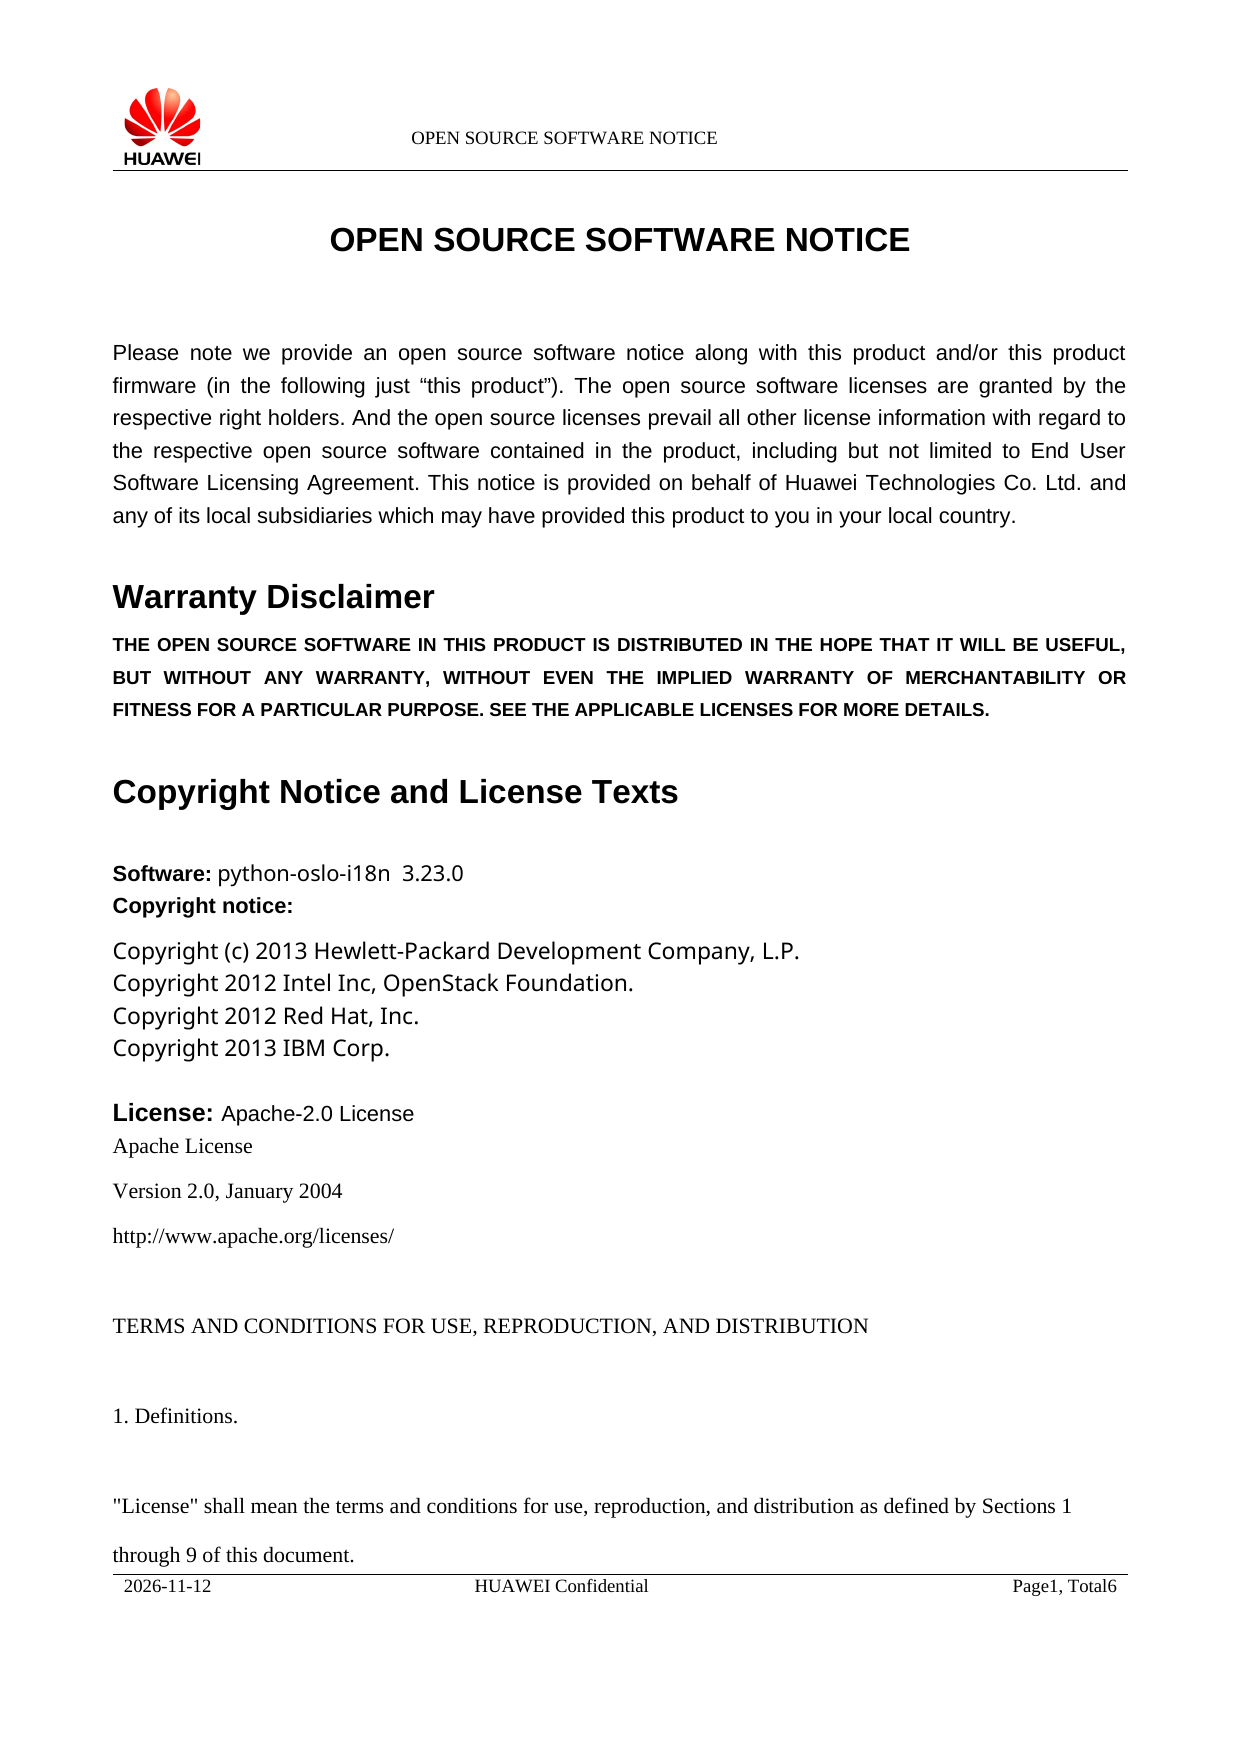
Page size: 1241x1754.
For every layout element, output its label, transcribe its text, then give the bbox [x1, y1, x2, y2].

text License: Apache-2.0 License [112, 1096, 1128, 1129]
text Please note we provide an open source software notice along with this product and/or this product firmware (in the following just “this product”). The open source software licenses are granted by the respective right holders. And the open source licenses prevail all other license information with regard to the respective open source software contained in the product, including but not limited to End User Software Licensing Agreement. This notice is provided on behalf of Huawei Technologies Co. Ltd. and any of its local subsidiaries which may have provided this product to you in your local country. [112, 336, 1128, 531]
text Copyright 2012 Intel Inc, OpenStack Foundation. [112, 966, 1128, 999]
text Copyright 2012 Red Hat, Inc. [112, 999, 1128, 1031]
picture [124, 88, 201, 165]
text TERMS AND CONDITIONS FOR USE, REPRODUCTION, AND DISTRIBUTION [112, 1309, 1128, 1342]
text "License" shall mean the terms and conditions for use, reproduction, and distribution as defined by Sections 1 through 9 of this document. [112, 1490, 1128, 1571]
text OPEN SOURCE SOFTWARE NOTICE [112, 206, 1128, 271]
text Version 2.0, January 2004 [112, 1174, 1128, 1207]
text The open source software in this product is distributed in the hope that it will be useful, but WITHOUT ANY WARRANTY, without even the implied warranty of MERCHANTABILITY or FITNESS FOR A PARTICULAR PURPOSE. See the applicable licenses for more details. [112, 629, 1128, 726]
text http://www.apache.org/licenses/ [112, 1219, 1128, 1252]
text Copyright 2013 IBM Corp. [112, 1031, 1128, 1064]
text Copyright notice: [112, 889, 1128, 921]
text Copyright (c) 2013 Hewlett-Packard Development Company, L.P. [112, 934, 1128, 966]
text Copyright Notice and License Texts [112, 759, 1128, 824]
title Software: python-oslo-i18n 3.23.0 [112, 856, 1128, 889]
text Apache License [112, 1129, 1128, 1161]
text Warranty Disclaimer [112, 564, 1128, 629]
text 1. Definitions. [112, 1399, 1128, 1432]
